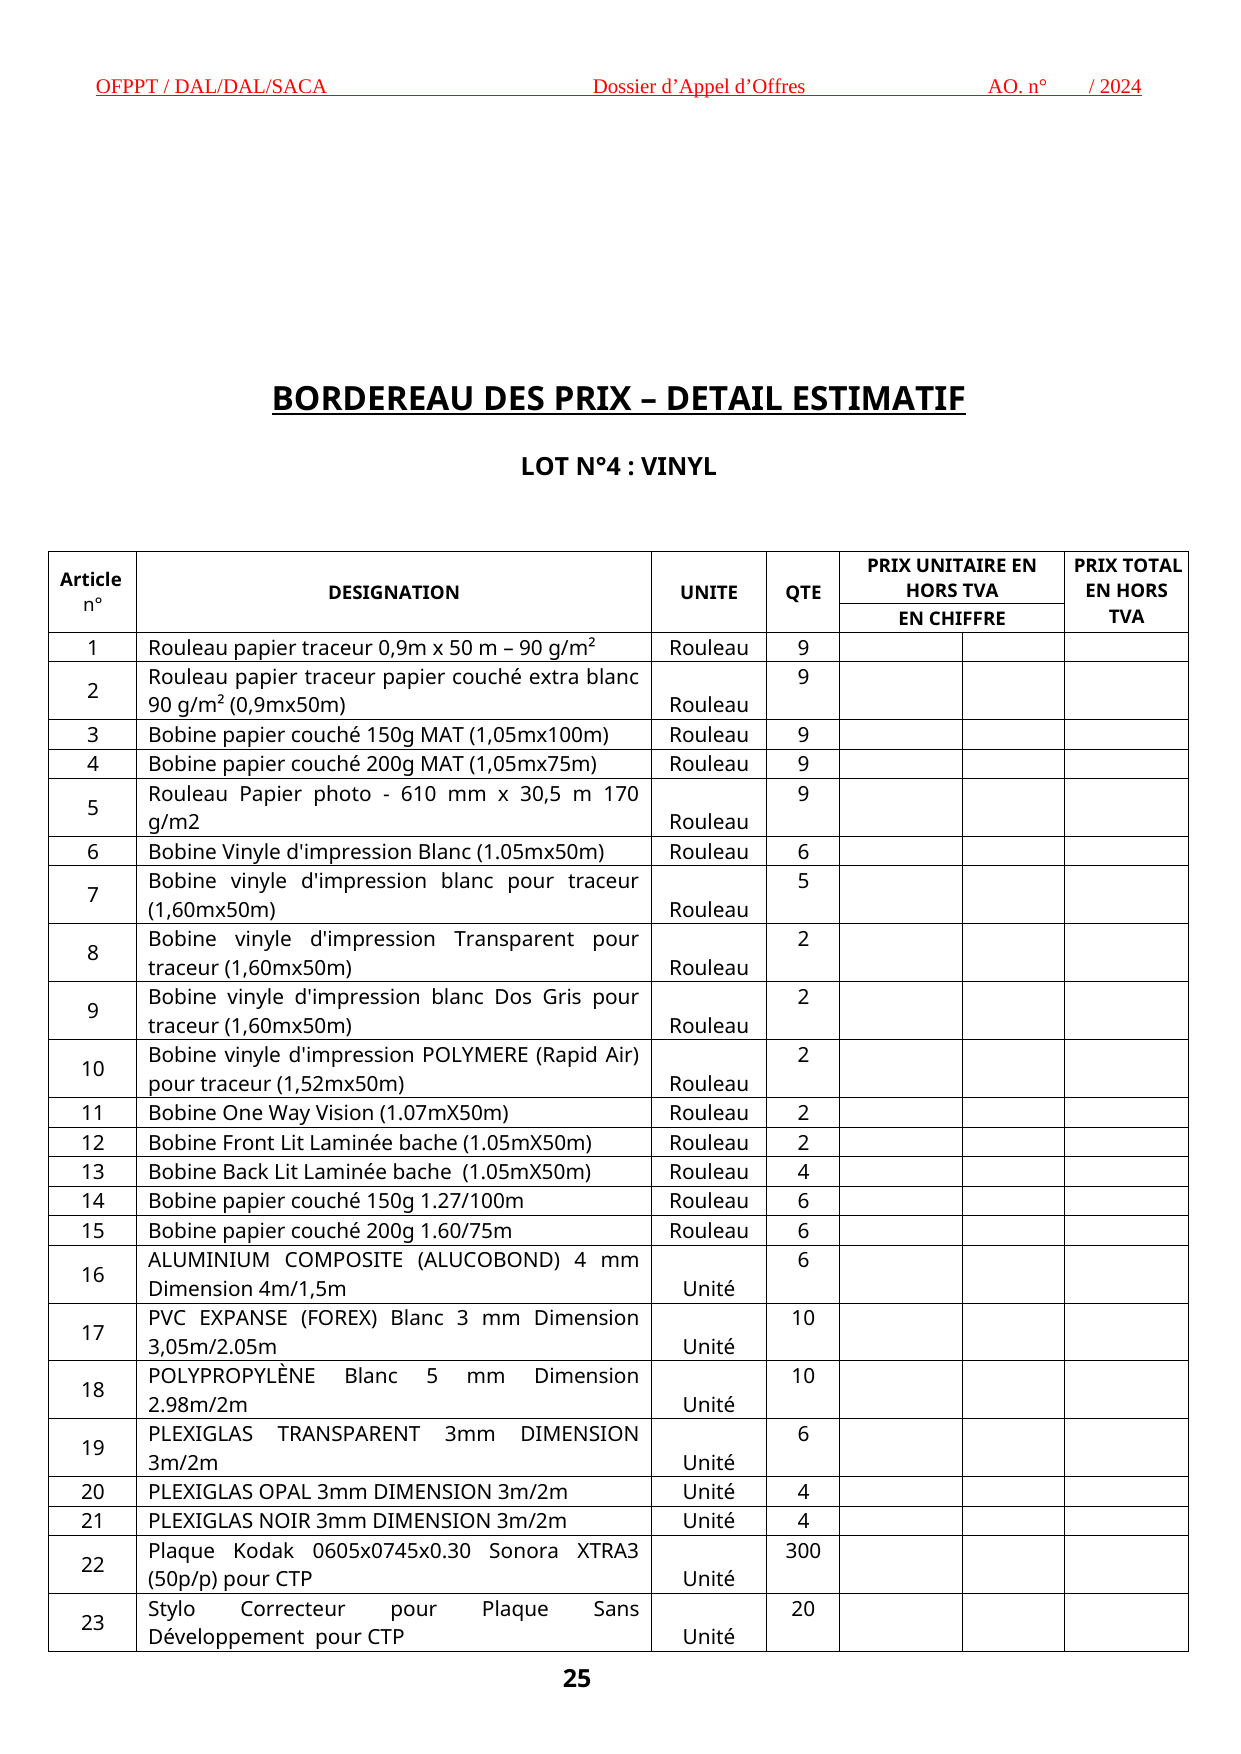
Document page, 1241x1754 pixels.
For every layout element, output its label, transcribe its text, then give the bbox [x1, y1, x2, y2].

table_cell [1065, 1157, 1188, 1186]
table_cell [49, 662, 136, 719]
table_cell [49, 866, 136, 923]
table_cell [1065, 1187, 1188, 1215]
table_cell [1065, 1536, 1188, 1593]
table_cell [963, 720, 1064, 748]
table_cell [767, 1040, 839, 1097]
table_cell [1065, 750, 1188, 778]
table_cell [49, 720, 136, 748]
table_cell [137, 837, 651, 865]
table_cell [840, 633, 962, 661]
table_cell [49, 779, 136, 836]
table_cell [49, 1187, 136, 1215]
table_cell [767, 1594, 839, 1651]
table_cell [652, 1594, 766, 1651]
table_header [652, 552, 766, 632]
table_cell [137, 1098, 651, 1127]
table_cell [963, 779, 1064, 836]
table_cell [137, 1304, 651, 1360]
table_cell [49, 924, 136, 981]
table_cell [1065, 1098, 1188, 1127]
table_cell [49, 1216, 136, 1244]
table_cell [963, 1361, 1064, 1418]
text LOT N°4 : VINYL [75, 449, 1162, 483]
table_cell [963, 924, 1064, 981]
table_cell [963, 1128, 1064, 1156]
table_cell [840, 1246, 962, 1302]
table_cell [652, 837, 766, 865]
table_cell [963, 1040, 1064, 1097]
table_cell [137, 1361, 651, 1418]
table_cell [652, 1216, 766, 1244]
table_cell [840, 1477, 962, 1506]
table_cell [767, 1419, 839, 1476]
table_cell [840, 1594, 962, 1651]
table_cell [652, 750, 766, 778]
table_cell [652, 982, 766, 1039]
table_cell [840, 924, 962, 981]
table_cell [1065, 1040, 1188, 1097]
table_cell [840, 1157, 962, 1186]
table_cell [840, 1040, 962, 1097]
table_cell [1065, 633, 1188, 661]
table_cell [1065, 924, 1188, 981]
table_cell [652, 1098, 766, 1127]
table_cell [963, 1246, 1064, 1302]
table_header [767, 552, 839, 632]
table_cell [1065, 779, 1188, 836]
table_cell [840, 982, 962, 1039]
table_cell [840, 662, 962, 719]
text BORDEREAU DES PRIX – DETAIL ESTIMATIF [75, 375, 1162, 420]
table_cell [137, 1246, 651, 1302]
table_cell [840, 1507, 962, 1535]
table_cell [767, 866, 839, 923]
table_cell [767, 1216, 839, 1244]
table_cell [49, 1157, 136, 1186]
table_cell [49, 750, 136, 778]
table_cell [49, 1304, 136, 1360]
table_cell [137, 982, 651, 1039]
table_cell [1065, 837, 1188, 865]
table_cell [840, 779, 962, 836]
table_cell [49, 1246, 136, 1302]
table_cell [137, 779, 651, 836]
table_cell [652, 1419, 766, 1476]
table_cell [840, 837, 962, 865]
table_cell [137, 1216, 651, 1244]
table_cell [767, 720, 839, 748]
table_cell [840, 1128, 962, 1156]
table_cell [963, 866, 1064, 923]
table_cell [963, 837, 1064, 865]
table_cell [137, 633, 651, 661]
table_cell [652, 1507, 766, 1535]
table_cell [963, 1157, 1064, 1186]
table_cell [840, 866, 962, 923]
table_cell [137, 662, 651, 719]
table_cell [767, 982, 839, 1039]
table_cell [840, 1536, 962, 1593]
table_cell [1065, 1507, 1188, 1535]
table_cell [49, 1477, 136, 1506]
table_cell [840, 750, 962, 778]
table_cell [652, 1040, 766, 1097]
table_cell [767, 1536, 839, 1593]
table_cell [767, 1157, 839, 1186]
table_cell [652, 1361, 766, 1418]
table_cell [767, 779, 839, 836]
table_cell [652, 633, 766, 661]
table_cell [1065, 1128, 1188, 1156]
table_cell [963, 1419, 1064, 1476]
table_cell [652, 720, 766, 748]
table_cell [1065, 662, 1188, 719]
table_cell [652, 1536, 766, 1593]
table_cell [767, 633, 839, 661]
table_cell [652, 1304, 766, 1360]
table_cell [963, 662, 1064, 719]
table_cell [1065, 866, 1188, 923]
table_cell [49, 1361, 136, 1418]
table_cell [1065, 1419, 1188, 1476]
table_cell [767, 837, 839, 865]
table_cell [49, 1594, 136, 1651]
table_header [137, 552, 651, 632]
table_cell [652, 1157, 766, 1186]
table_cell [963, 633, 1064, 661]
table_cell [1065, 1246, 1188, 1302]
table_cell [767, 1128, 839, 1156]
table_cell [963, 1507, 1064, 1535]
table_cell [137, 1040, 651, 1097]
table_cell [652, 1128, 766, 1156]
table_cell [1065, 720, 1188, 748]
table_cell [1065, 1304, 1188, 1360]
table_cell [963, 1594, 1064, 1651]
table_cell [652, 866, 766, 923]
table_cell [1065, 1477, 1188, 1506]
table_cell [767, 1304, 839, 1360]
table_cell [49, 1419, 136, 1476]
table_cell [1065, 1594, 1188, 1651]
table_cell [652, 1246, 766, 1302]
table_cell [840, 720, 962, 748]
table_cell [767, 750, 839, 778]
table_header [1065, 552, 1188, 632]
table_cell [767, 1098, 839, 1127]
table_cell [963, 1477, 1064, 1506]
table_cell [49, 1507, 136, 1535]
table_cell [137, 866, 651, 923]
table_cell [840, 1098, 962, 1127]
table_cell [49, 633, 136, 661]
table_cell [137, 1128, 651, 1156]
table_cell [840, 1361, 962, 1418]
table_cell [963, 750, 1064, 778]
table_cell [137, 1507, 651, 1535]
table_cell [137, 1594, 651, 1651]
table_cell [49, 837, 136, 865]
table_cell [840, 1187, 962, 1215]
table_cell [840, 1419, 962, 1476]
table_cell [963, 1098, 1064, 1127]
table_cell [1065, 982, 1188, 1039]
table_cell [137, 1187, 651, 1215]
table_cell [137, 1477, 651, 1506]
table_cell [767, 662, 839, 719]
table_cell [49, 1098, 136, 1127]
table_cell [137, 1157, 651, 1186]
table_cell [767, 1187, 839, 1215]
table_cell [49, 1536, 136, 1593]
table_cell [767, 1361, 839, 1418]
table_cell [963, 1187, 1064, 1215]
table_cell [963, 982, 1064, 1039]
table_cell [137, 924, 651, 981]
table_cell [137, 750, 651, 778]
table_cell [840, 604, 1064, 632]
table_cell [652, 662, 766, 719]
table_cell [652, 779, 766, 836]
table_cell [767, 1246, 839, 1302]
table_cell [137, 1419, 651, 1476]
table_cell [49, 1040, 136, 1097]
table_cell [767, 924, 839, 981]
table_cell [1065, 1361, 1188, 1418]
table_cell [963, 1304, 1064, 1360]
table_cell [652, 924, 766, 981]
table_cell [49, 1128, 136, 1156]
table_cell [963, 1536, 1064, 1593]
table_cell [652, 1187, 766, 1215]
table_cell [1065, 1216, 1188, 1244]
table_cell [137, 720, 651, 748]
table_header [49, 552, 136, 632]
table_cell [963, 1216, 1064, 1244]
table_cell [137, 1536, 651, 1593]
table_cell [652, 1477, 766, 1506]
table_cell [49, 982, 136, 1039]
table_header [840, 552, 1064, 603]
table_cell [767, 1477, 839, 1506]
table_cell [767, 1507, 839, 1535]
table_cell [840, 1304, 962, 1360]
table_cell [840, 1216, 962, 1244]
